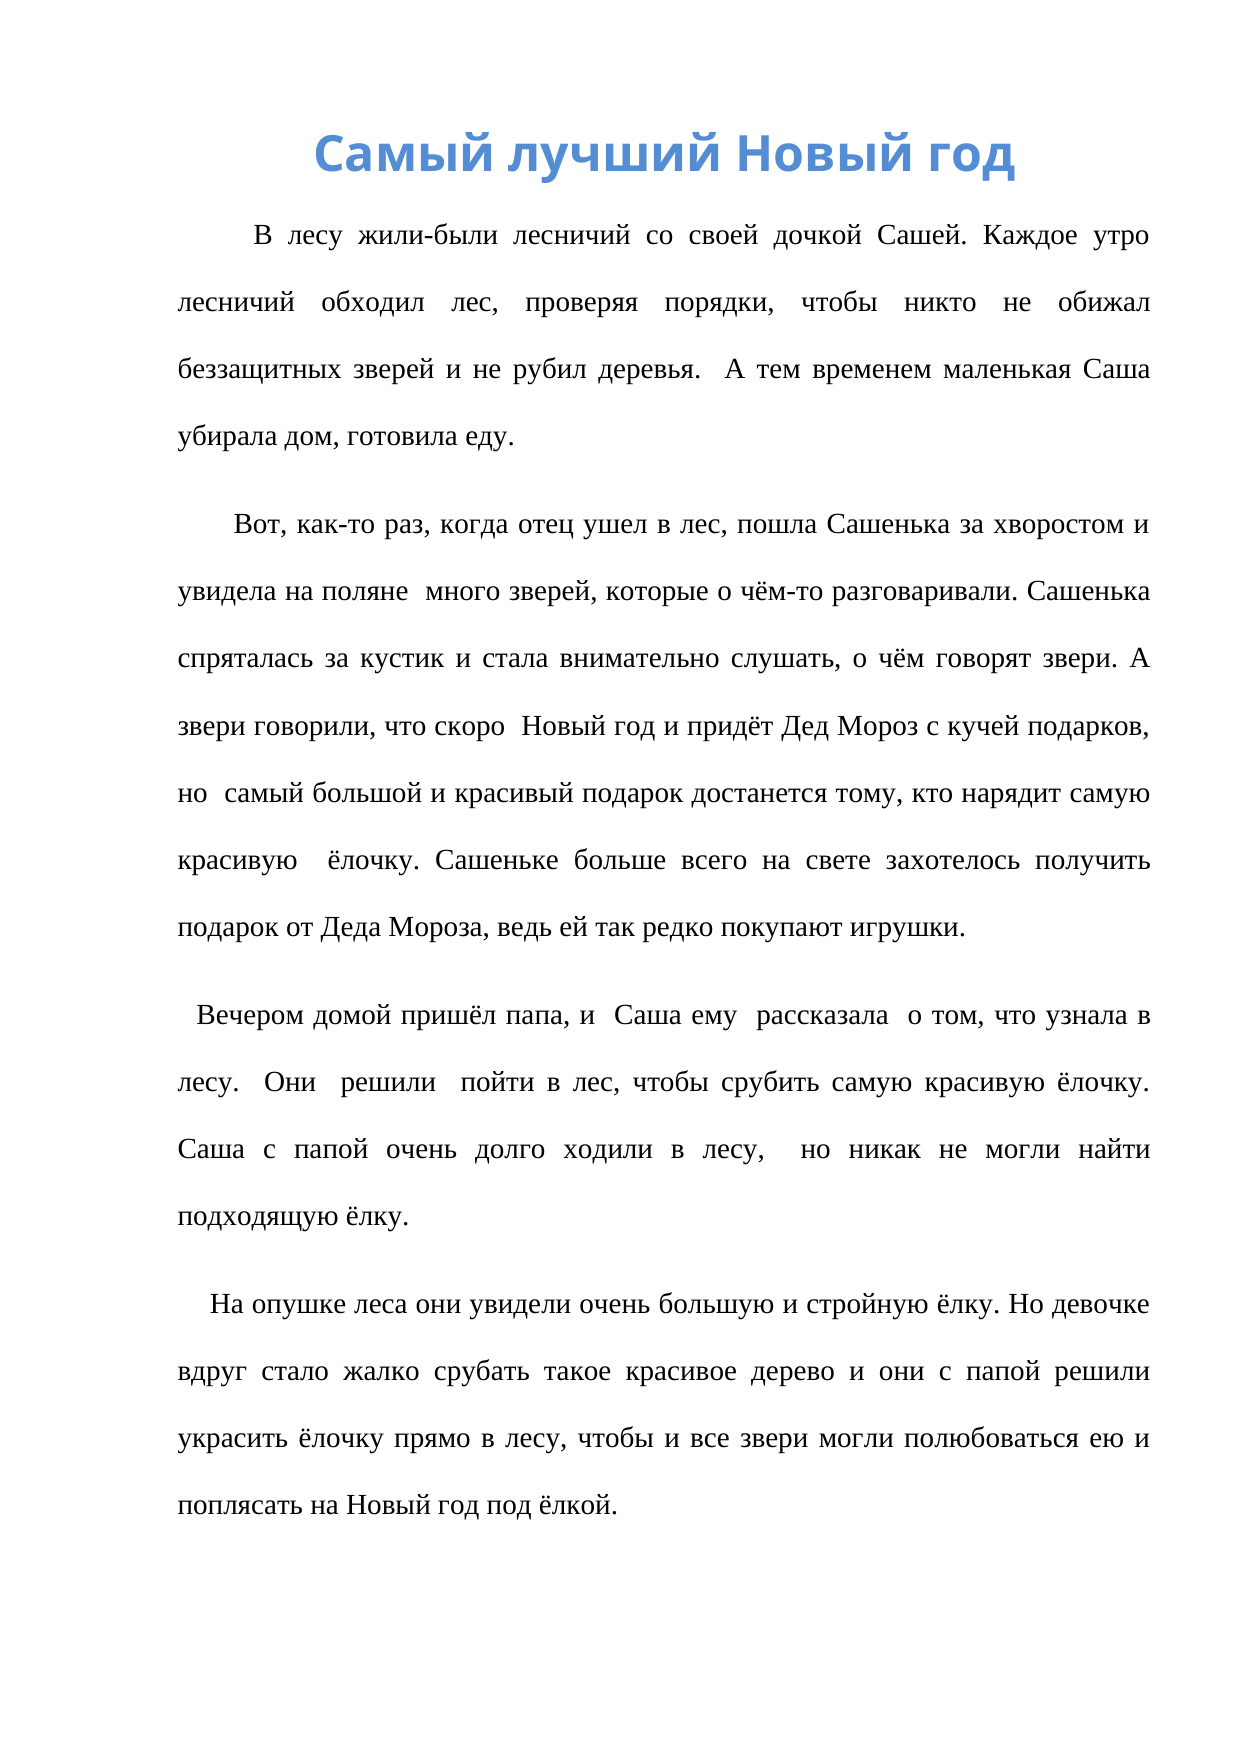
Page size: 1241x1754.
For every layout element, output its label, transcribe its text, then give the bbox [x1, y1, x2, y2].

text Вечером домой пришёл папа, и Саша ему рассказала о том, что узнала в лесу. Они решили пойти в лес, чтобы срубить самую красивую ёлочку. Саша с папой очень долго ходили в лесу, но никак не могли найти подходящую ёлку. [177, 997, 1152, 1232]
text Вот, как-то раз, когда отец ушел в лес, пошла Сашенька за хворостом и увидела на поляне много зверей, которые о чём-то разговаривали. Сашенька спряталась за кустик и стала внимательно слушать, о чём говорят звери. А звери говорили, что скоро Новый год и придёт Дед Мороз с кучей подарков, но самый большой и красивый подарок достанется тому, кто нарядит самую красивую ёлочку. Сашеньке больше всего на свете захотелось получить подарок от Деда Мороза, ведь ей так редко покупают игрушки. [177, 506, 1152, 942]
text В лесу жили-были лесничий со своей дочкой Сашей. Каждое утро лесничий обходил лес, проверяя порядки, чтобы никто не обижал беззащитных зверей и не рубил деревья. А тем временем маленькая Саша убирала дом, готовила еду. [177, 217, 1152, 452]
text На опушке леса они увидели очень большую и стройную ёлку. Но девочке вдруг стало жалко срубать такое красивое дерево и они с папой решили украсить ёлочку прямо в лесу, чтобы и все звери могли полюбоваться ею и поплясать на Новый год под ёлкой. [177, 1286, 1152, 1521]
text Самый лучший Новый год [177, 118, 1152, 186]
